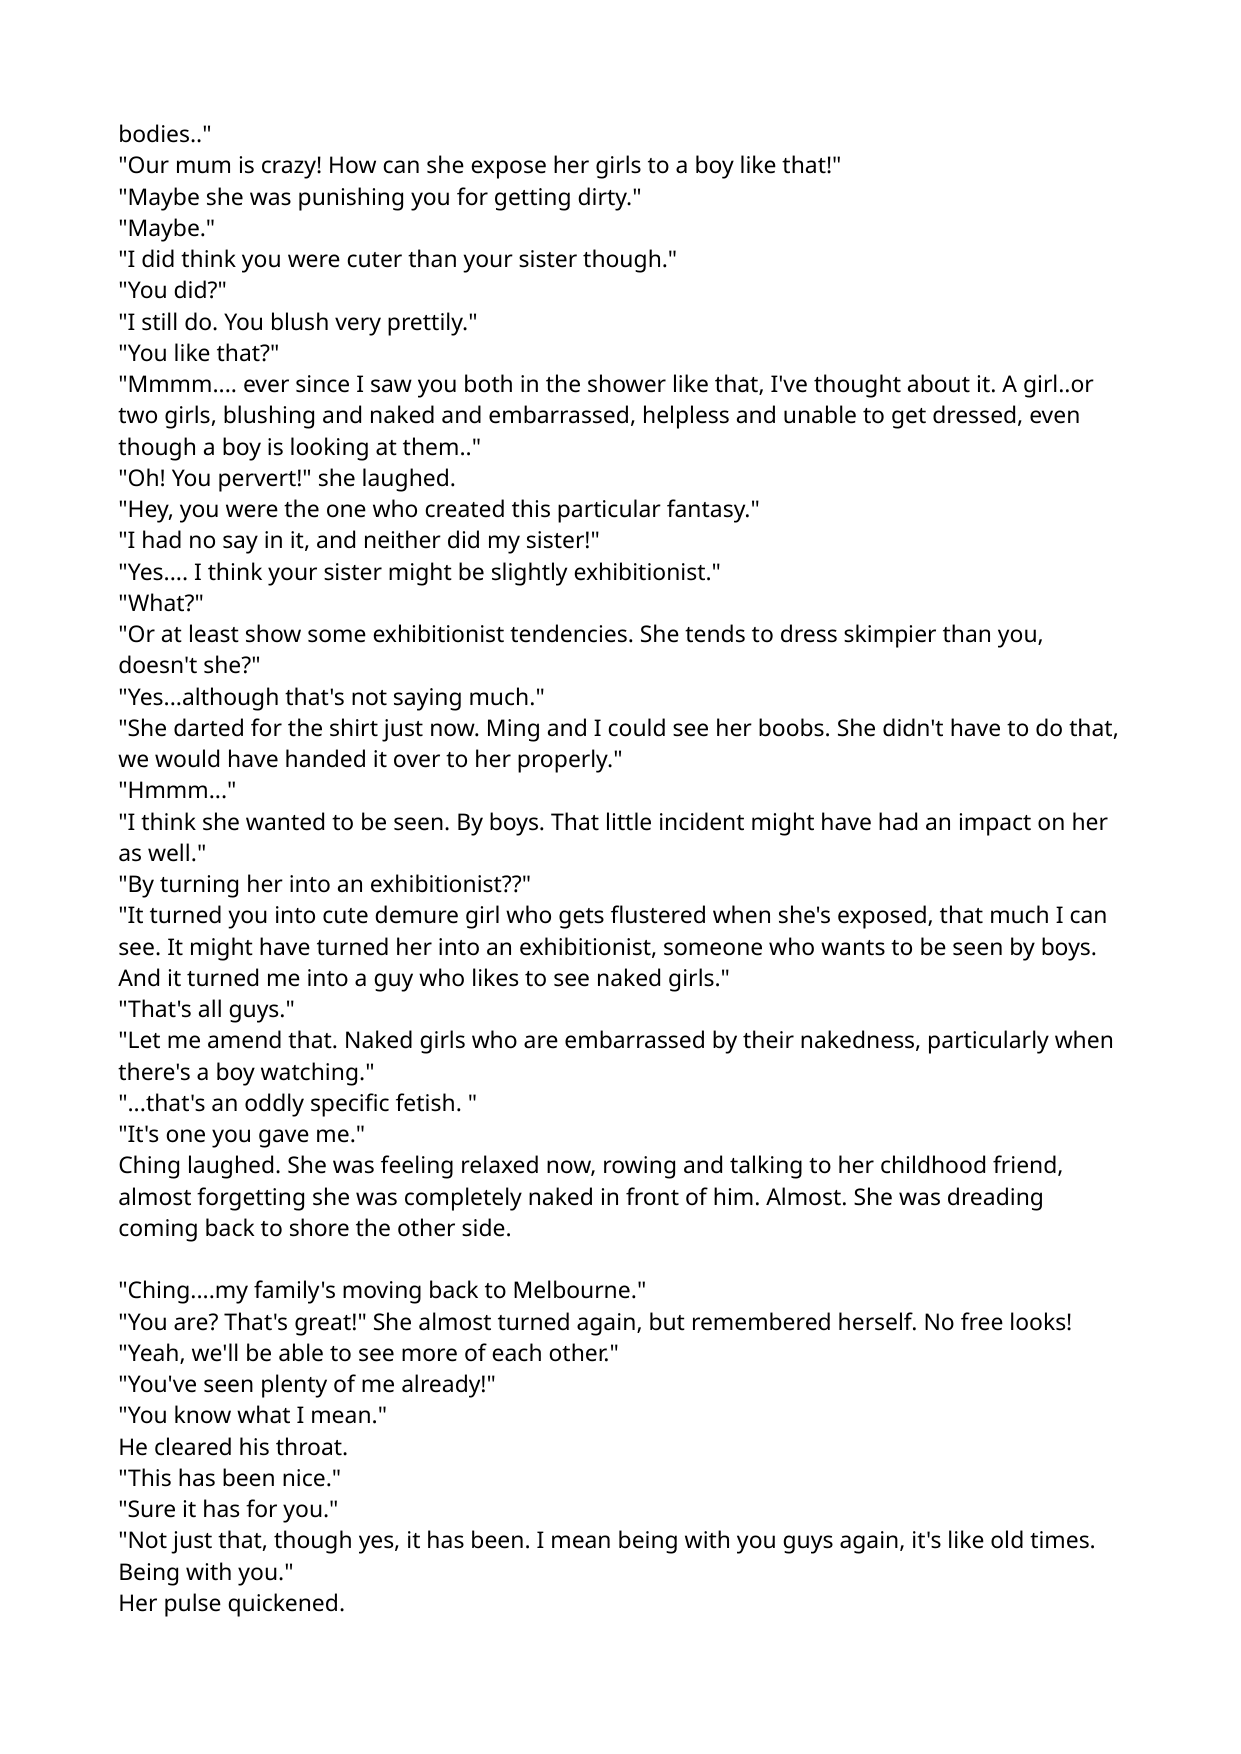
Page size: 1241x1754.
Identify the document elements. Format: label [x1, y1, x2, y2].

text [118, 118, 1122, 1618]
